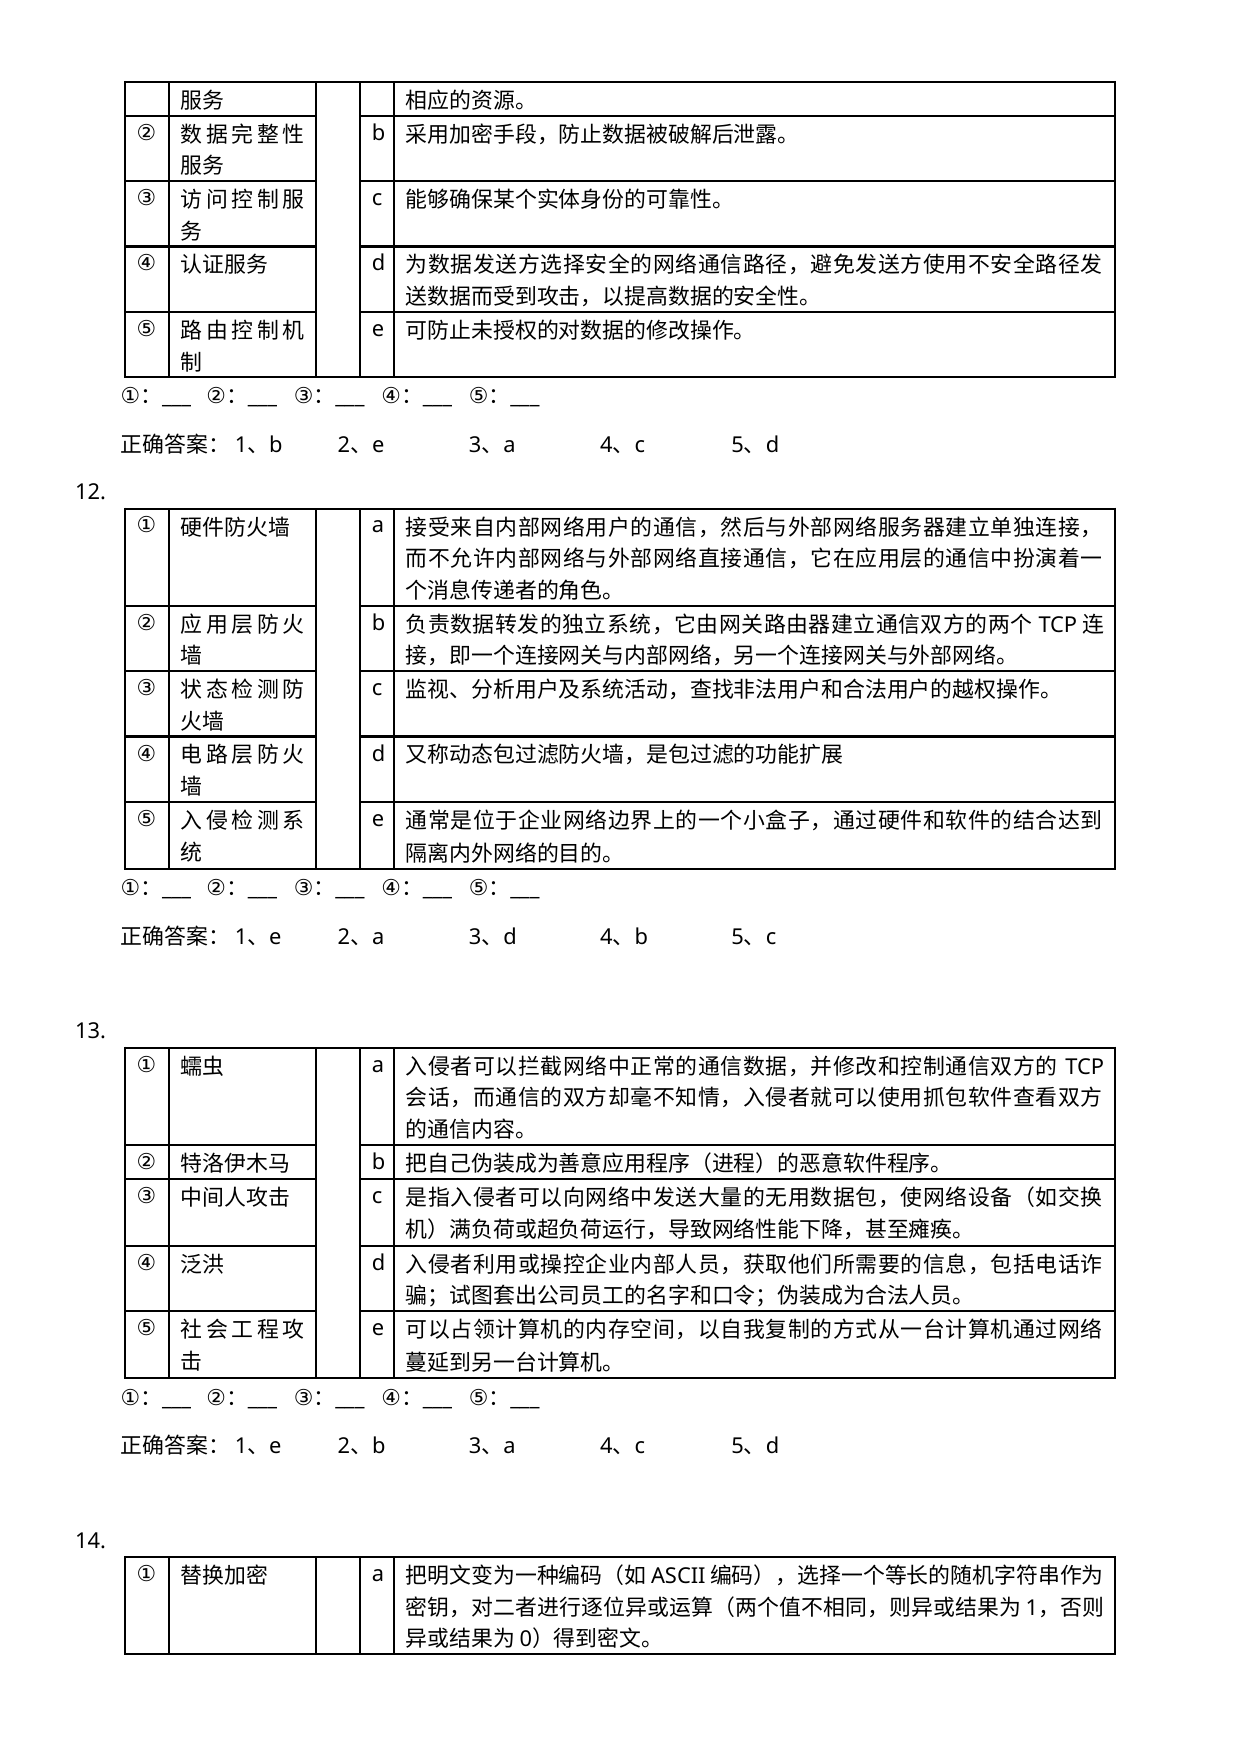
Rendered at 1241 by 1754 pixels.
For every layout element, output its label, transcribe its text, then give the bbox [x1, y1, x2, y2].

table_header [317, 83, 359, 376]
table_cell d [361, 738, 393, 801]
table_header 蠕虫 [170, 1049, 315, 1144]
table_cell d [361, 1247, 393, 1310]
table_cell 能够确保某个实体身份的可靠性。 [395, 182, 1114, 245]
table_header a [361, 1049, 393, 1144]
table_cell 访问控制服务 [170, 182, 315, 245]
table_cell ④ [126, 738, 168, 801]
table_cell 监视、分析用户及系统活动，查找非法用户和合法用户的越权操作。 [395, 672, 1114, 735]
table_header ① [126, 83, 168, 114]
text 正确答案： 1、e 2、b 3、a 4、c 5、d [75, 1427, 1165, 1460]
table_cell ④ [126, 1247, 168, 1310]
table_cell 认证服务 [170, 248, 315, 311]
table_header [395, 83, 1114, 114]
table_cell 为数据发送方选择安全的网络通信路径，避免发送方使用不安全路径发送数据而受到攻击，以提高数据的安全性。 [395, 248, 1114, 311]
table_cell 特洛伊木马 [170, 1146, 315, 1177]
table_header [317, 1049, 359, 1377]
table_cell 应用层防火墙 [170, 607, 315, 670]
text 正确答案： 1、b 2、e 3、a 4、c 5、d [75, 427, 1165, 459]
table_cell 状态检测防火墙 [170, 672, 315, 735]
table_cell 入侵者利用或操控企业内部人员，获取他们所需要的信息，包括电话诈骗；试图套出公司员工的名字和口令；伪装成为合法人员。 [395, 1247, 1114, 1310]
table_header 替换加密 [170, 1558, 315, 1653]
table_cell 可防止未授权的对数据的修改操作。 [395, 313, 1114, 376]
table_cell e [361, 803, 393, 868]
table_cell c [361, 182, 393, 245]
table_cell 负责数据转发的独立系统，它由网关路由器建立通信双方的两个TCP连接，即一个连接网关与内部网络，另一个连接网关与外部网络。 [395, 607, 1114, 670]
table_header 接受来自内部网络用户的通信，然后与外部网络服务器建立单独连接，而不允许内部网络与外部网络直接通信，它在应用层的通信中扮演着一个消息传递者的角色。 [395, 510, 1114, 604]
table_cell ③ [126, 182, 168, 245]
text ①：___ ②：___ ③：___ ④：___ ⑤：___ [75, 378, 1165, 411]
table_header a [361, 1558, 393, 1653]
text ①：___ ②：___ ③：___ ④：___ ⑤：___ [75, 870, 1165, 902]
table_cell 又称动态包过滤防火墙，是包过滤的功能扩展 [395, 738, 1114, 801]
table_cell ③ [126, 1180, 168, 1244]
table_cell e [361, 313, 393, 376]
table_cell ⑤ [126, 313, 168, 376]
table_header a [361, 510, 393, 604]
table_cell 社会工程攻击 [170, 1312, 315, 1377]
table_header ① [126, 510, 168, 604]
table_header 入侵者可以拦截网络中正常的通信数据，并修改和控制通信双方的TCP会话，而通信的双方却毫不知情，入侵者就可以使用抓包软件查看双方的通信内容。 [395, 1049, 1114, 1144]
table_cell 电路层防火墙 [170, 738, 315, 801]
table_cell 泛洪 [170, 1247, 315, 1310]
table_cell b [361, 1146, 393, 1177]
table_cell 可以占领计算机的内存空间，以自我复制的方式从一台计算机通过网络蔓延到另一台计算机。 [395, 1312, 1114, 1377]
table_cell 通常是位于企业网络边界上的一个小盒子，通过硬件和软件的结合达到隔离内外网络的目的。 [395, 803, 1114, 868]
table_header 把明文变为一种编码（如ASCII编码），选择一个等长的随机字符串作为密钥，对二者进行逐位异或运算（两个值不相同，则异或结果为1，否则异或结果为0）得到密文。 [395, 1558, 1114, 1653]
table_header 数据保密性服务 [170, 83, 315, 114]
table_cell 中间人攻击 [170, 1180, 315, 1244]
table_header 硬件防火墙 [170, 510, 315, 604]
table_cell ② [126, 607, 168, 670]
table_cell c [361, 672, 393, 735]
table_header ① [126, 1558, 168, 1653]
table_cell e [361, 1312, 393, 1377]
table_cell 是指入侵者可以向网络中发送大量的无用数据包，使网络设备（如交换机）满负荷或超负荷运行，导致网络性能下降，甚至瘫痪。 [395, 1180, 1114, 1244]
table_cell c [361, 1180, 393, 1244]
table_cell ② [126, 117, 168, 180]
table_cell 把自己伪装成为善意应用程序（进程）的恶意软件程序。 [395, 1146, 1114, 1177]
table_header [317, 510, 359, 868]
table_cell ⑤ [126, 1312, 168, 1377]
table_cell ④ [126, 248, 168, 311]
table_cell d [361, 248, 393, 311]
table_cell b [361, 607, 393, 670]
table_header a [361, 83, 393, 114]
table_cell 数据完整性服务 [170, 117, 315, 180]
table_header ① [126, 1049, 168, 1144]
table_cell 采用加密手段，防止数据被破解后泄露。 [395, 117, 1114, 180]
table_cell 入侵检测系统 [170, 803, 315, 868]
table_cell ② [126, 1146, 168, 1177]
table_cell b [361, 117, 393, 180]
table_header [317, 1558, 359, 1653]
table_cell ⑤ [126, 803, 168, 868]
table_cell 路由控制机制 [170, 313, 315, 376]
table_cell ③ [126, 672, 168, 735]
text 正确答案： 1、e 2、a 3、d 4、b 5、c [75, 918, 1165, 951]
text ①：___ ②：___ ③：___ ④：___ ⑤：___ [75, 1379, 1165, 1412]
